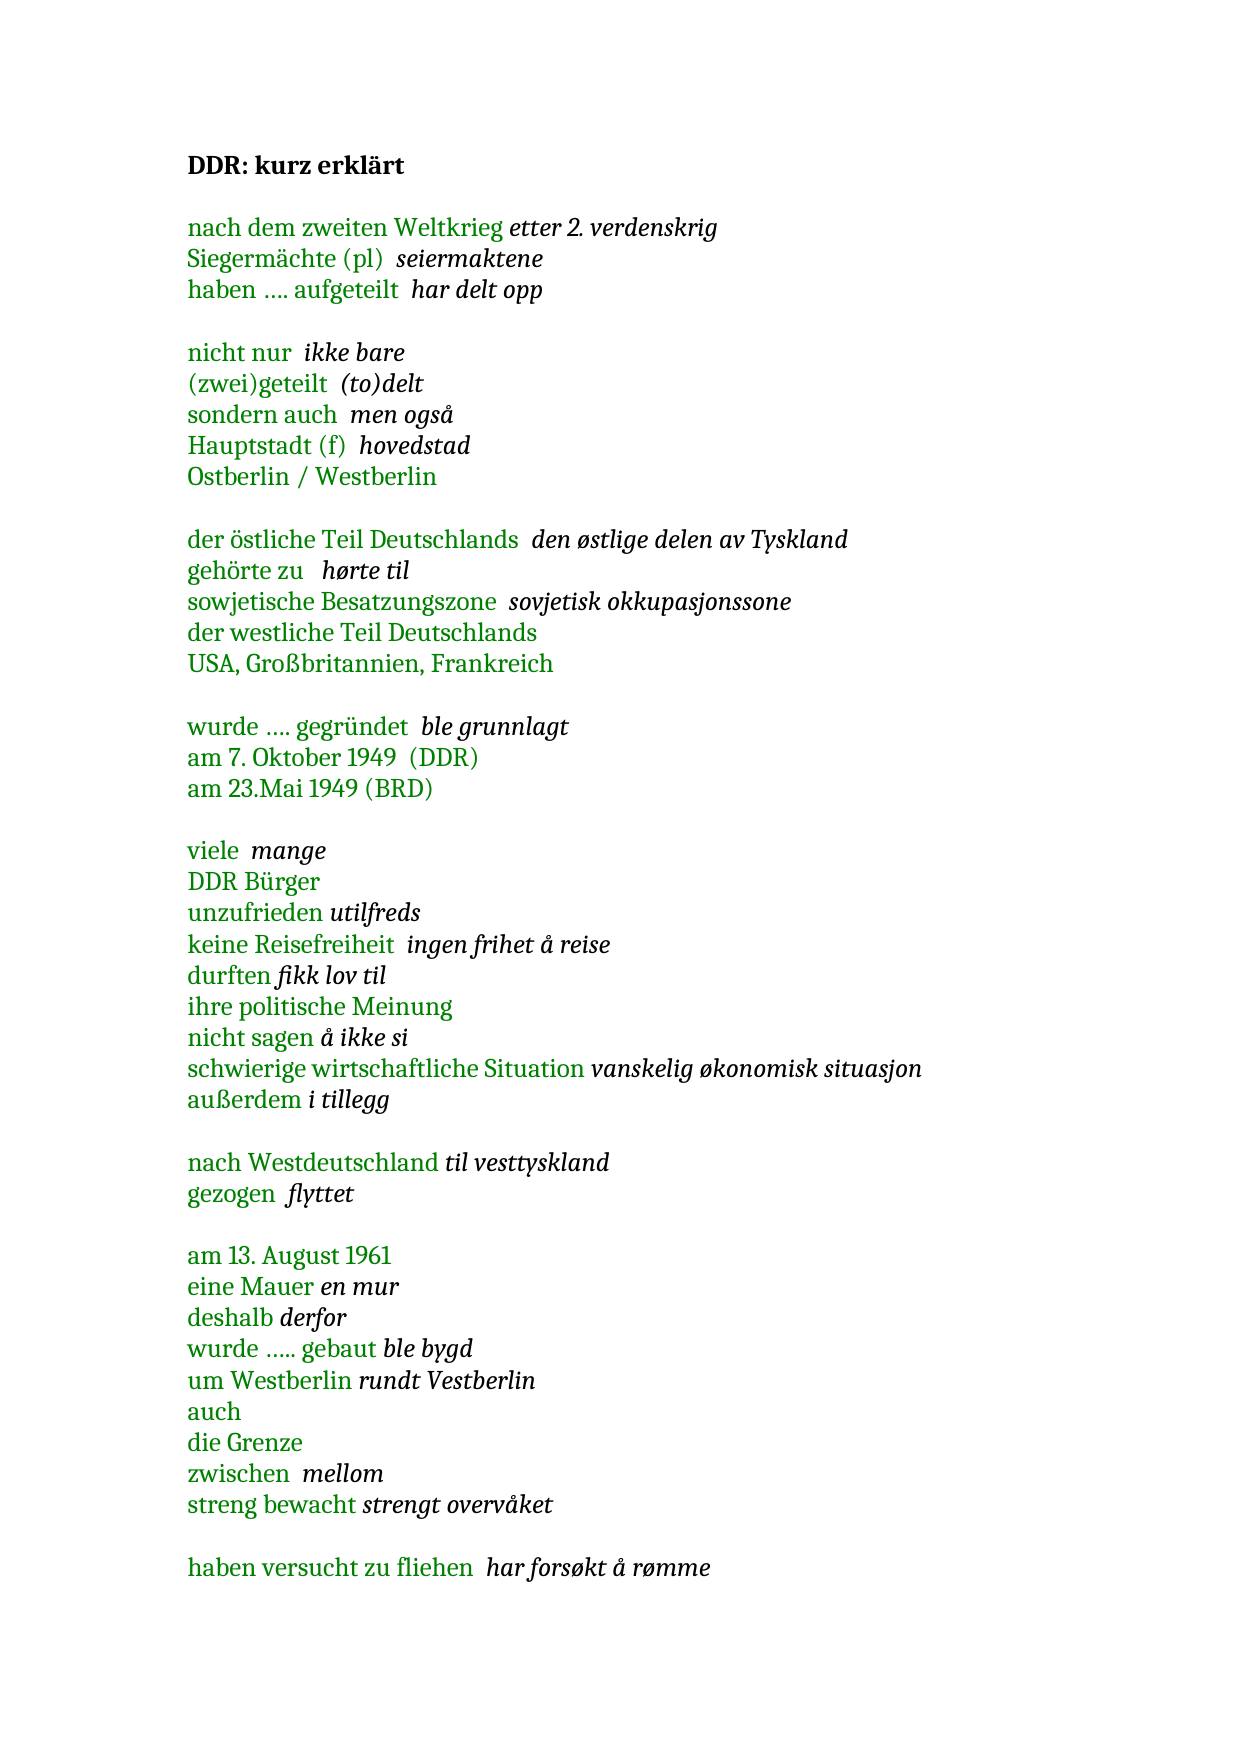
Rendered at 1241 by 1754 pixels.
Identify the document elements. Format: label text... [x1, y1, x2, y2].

text gehörte zu hørte til [187, 555, 1053, 586]
text DDR Bürger [187, 866, 1053, 897]
text USA, Großbritannien, Frankreich [187, 648, 1053, 679]
text DDR: kurz erklärt [187, 150, 1053, 181]
text gezogen flyttet [187, 1178, 1053, 1209]
text außerdem i tillegg [187, 1084, 1053, 1116]
text nicht sagen å ikke si [187, 1022, 1053, 1053]
text sondern auch men også [187, 399, 1053, 430]
text durften fikk lov til [187, 960, 1053, 991]
text nach dem zweiten Weltkrieg etter 2. verdenskrig [187, 212, 1053, 243]
text (zwei)geteilt (to)delt [187, 368, 1053, 399]
text auch [187, 1396, 1053, 1427]
text sowjetische Besatzungszone sovjetisk okkupasjonssone [187, 586, 1053, 617]
text um Westberlin rundt Vestberlin [187, 1365, 1053, 1396]
text der westliche Teil Deutschlands [187, 617, 1053, 648]
text streng bewacht strengt overvåket [187, 1489, 1053, 1520]
text haben versucht zu fliehen har forsøkt å rømme [187, 1552, 1053, 1583]
text nach Westdeutschland til vesttyskland [187, 1147, 1053, 1178]
text unzufrieden utilfreds [187, 897, 1053, 929]
text keine Reisefreiheit ingen frihet å reise [187, 929, 1053, 960]
text der östliche Teil Deutschlands den østlige delen av Tyskland [187, 524, 1053, 555]
text Ostberlin / Westberlin [187, 461, 1053, 493]
text am 7. Oktober 1949 (DDR) [187, 742, 1053, 773]
text ihre politische Meinung [187, 991, 1053, 1022]
text schwierige wirtschaftliche Situation vanskelig økonomisk situasjon [187, 1053, 1053, 1084]
text eine Mauer en mur [187, 1271, 1053, 1302]
text Siegermächte (pl) seiermaktene [187, 243, 1053, 274]
text zwischen mellom [187, 1458, 1053, 1489]
text die Grenze [187, 1427, 1053, 1458]
text haben …. aufgeteilt har delt opp [187, 274, 1053, 306]
text wurde ….. gebaut ble bygd [187, 1333, 1053, 1365]
text nicht nur ikke bare [187, 337, 1053, 368]
text wurde …. gegründet ble grunnlagt [187, 711, 1053, 742]
text am 13. August 1961 [187, 1240, 1053, 1271]
text am 23.Mai 1949 (BRD) [187, 773, 1053, 804]
text deshalb derfor [187, 1302, 1053, 1333]
text Hauptstadt (f) hovedstad [187, 430, 1053, 461]
text viele mange [187, 835, 1053, 866]
